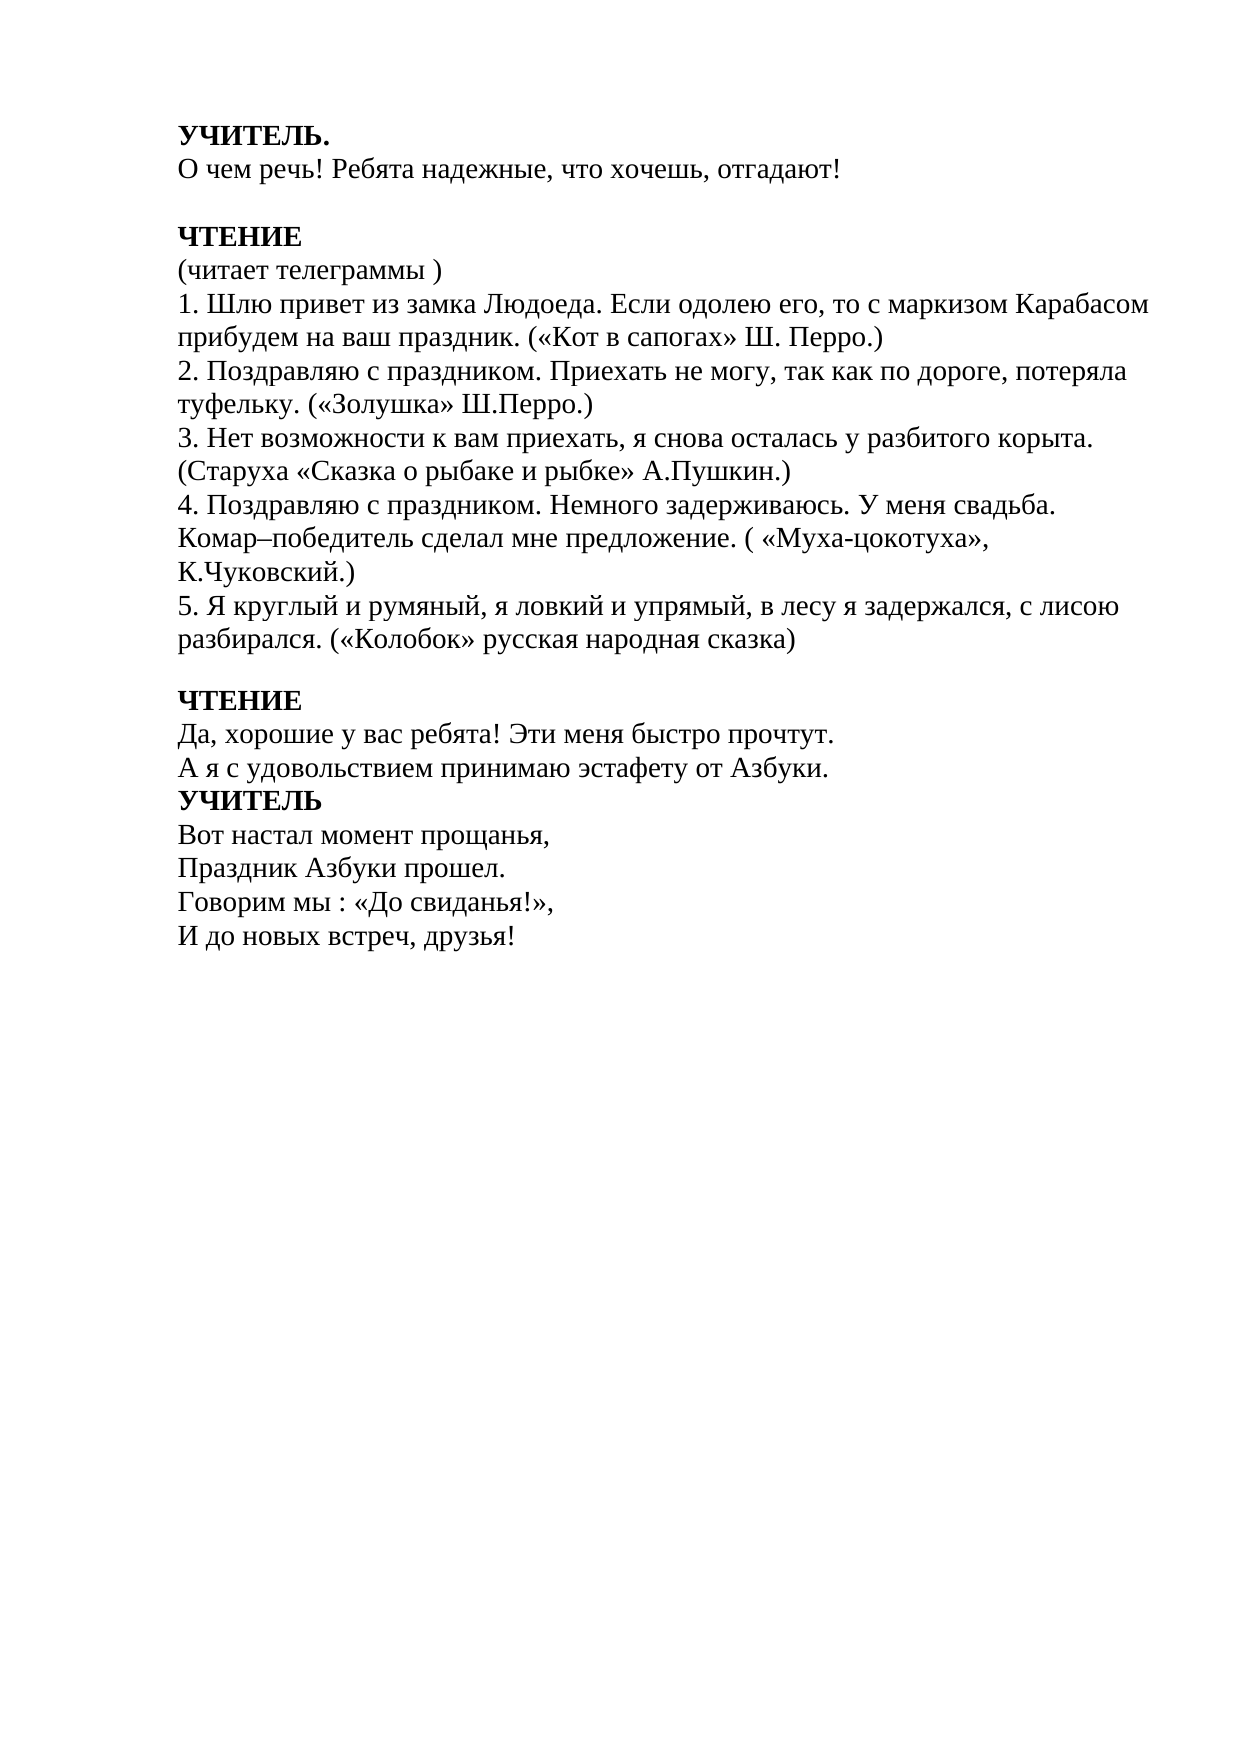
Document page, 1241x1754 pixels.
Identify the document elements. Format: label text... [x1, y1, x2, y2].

text ЧТЕНИЕ Да, хорошие у вас ребята! Эти меня быстро прочтут. А я с удовольствием принимаю эстафету от Азбуки. [302, 683, 1152, 783]
text УЧИТЕЛЬ Вот настал момент прощанья, Праздник Азбуки прошел. Говорим мы : «До свиданья!», И до новых встреч, друзья! [177, 783, 1152, 951]
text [177, 118, 1152, 683]
